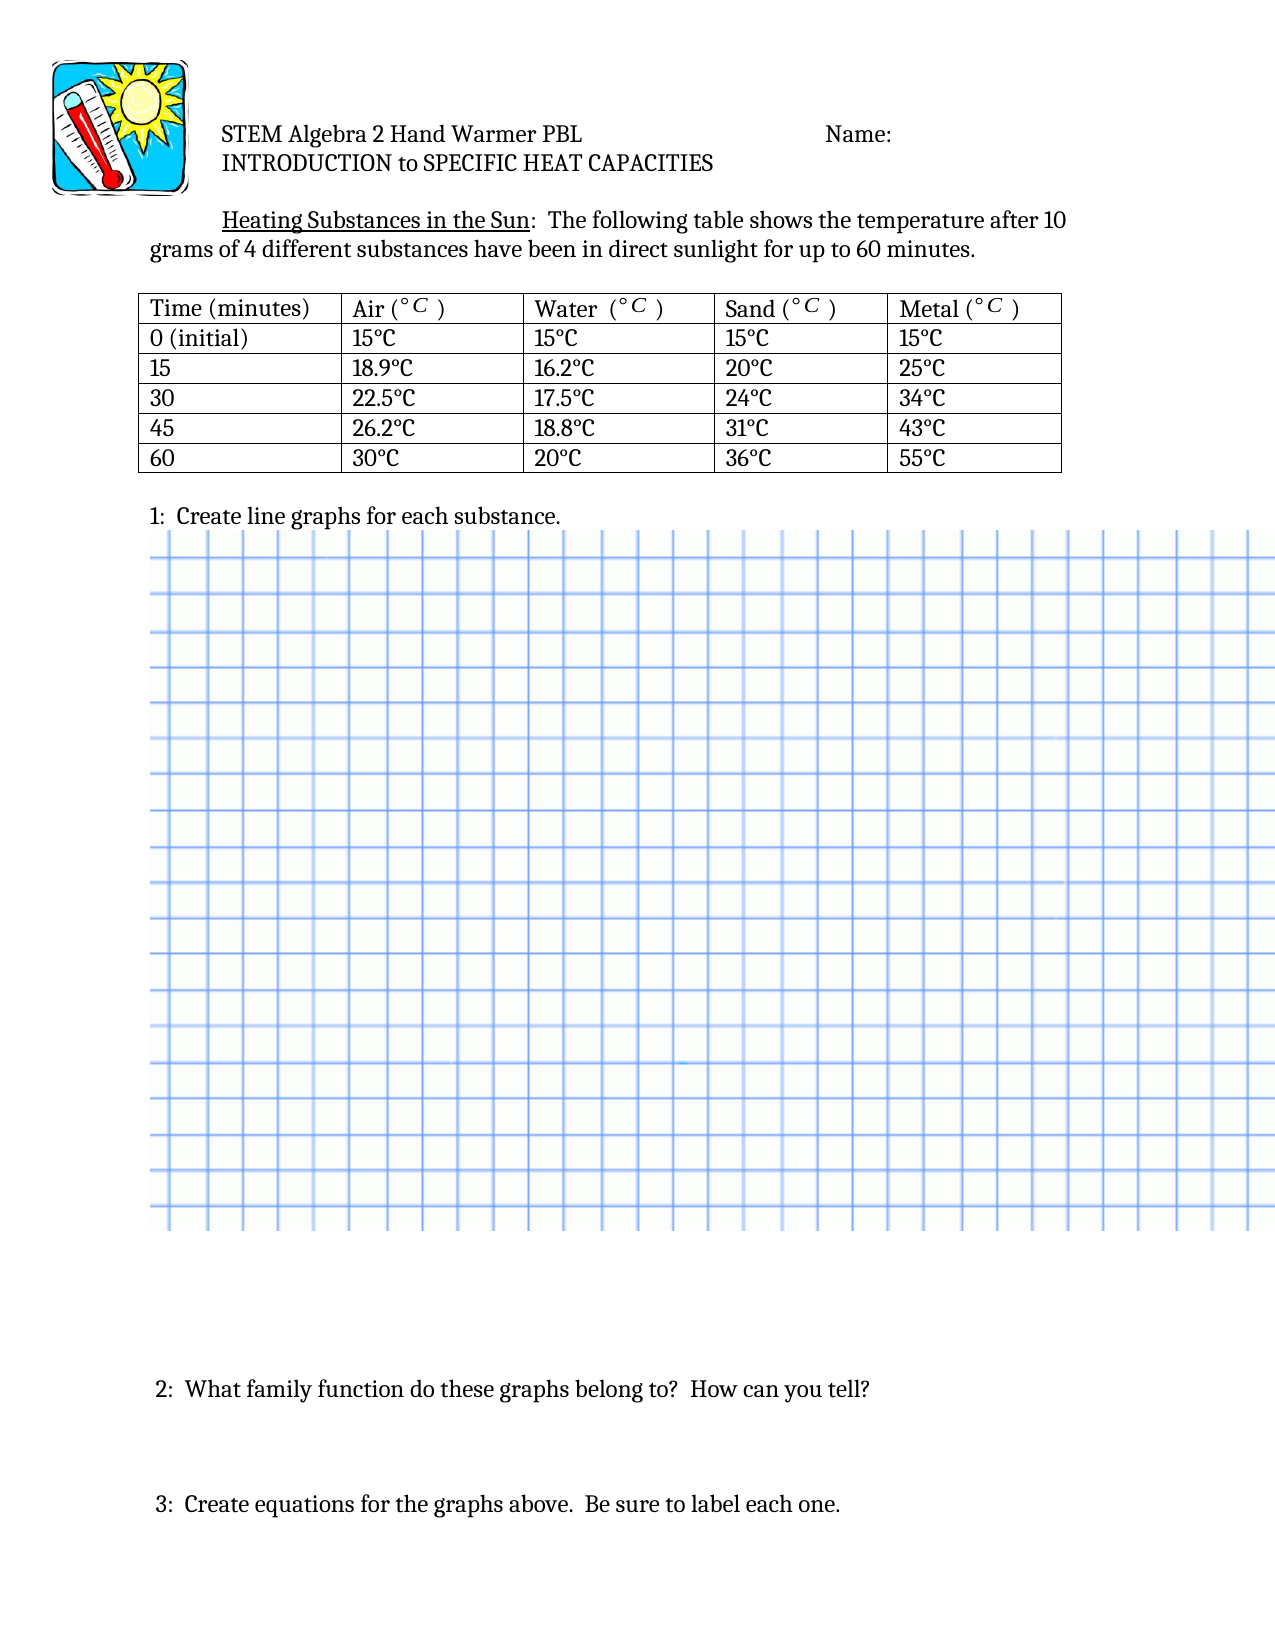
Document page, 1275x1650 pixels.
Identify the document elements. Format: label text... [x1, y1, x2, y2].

table_header Air ( ) [342, 294, 523, 323]
table_cell 24°C [715, 384, 887, 413]
table_cell 36°C [715, 444, 887, 472]
table_cell 15°C [715, 324, 887, 353]
table_cell 55°C [888, 444, 1061, 472]
table_cell 26.2°C [342, 414, 523, 442]
table_cell 31°C [715, 414, 887, 442]
table_cell 0 (initial) [139, 324, 341, 353]
table_cell 18.9°C [342, 354, 523, 383]
picture [150, 530, 1275, 1231]
table_cell 15 [139, 354, 341, 383]
table_cell 60 [139, 444, 341, 472]
table_cell 43°C [888, 414, 1061, 442]
text INTRODUCTION to SPECIFIC HEAT CAPACITIES [189, 149, 1125, 177]
text 2: What family function do these graphs belong to? How can you tell? [150, 1374, 1125, 1403]
table_cell 15°C [524, 324, 714, 353]
table_cell 45 [139, 414, 341, 442]
table_cell 34°C [888, 384, 1061, 413]
table_cell 20°C [715, 354, 887, 383]
table_cell 22.5°C [342, 384, 523, 413]
table_header Sand ( ) [715, 294, 887, 323]
text Heating Substances in the Sun: The following table shows the temperature after 10 grams of 4 different substances have been in direct sunlight for up to 60 minutes. [150, 206, 1125, 264]
table_header Time (minutes) [139, 294, 341, 323]
table_cell 15°C [342, 324, 523, 353]
table_cell 30°C [342, 444, 523, 472]
table_cell 20°C [524, 444, 714, 472]
table_header Metal ( ) [888, 294, 1061, 323]
table_cell 18.8°C [524, 414, 714, 442]
table_cell 16.2°C [524, 354, 714, 383]
text 3: Create equations for the graphs above. Be sure to label each one. [150, 1489, 1125, 1518]
text STEM Algebra 2 Hand Warmer PBL Name: [189, 120, 1125, 149]
picture [52, 60, 189, 196]
table_header Water ( ) [524, 294, 714, 323]
table_cell 17.5°C [524, 384, 714, 413]
table_cell 15°C [888, 324, 1061, 353]
table_cell 25°C [888, 354, 1061, 383]
text 1: Create line graphs for each substance. [150, 502, 1125, 530]
table_cell 30 [139, 384, 341, 413]
